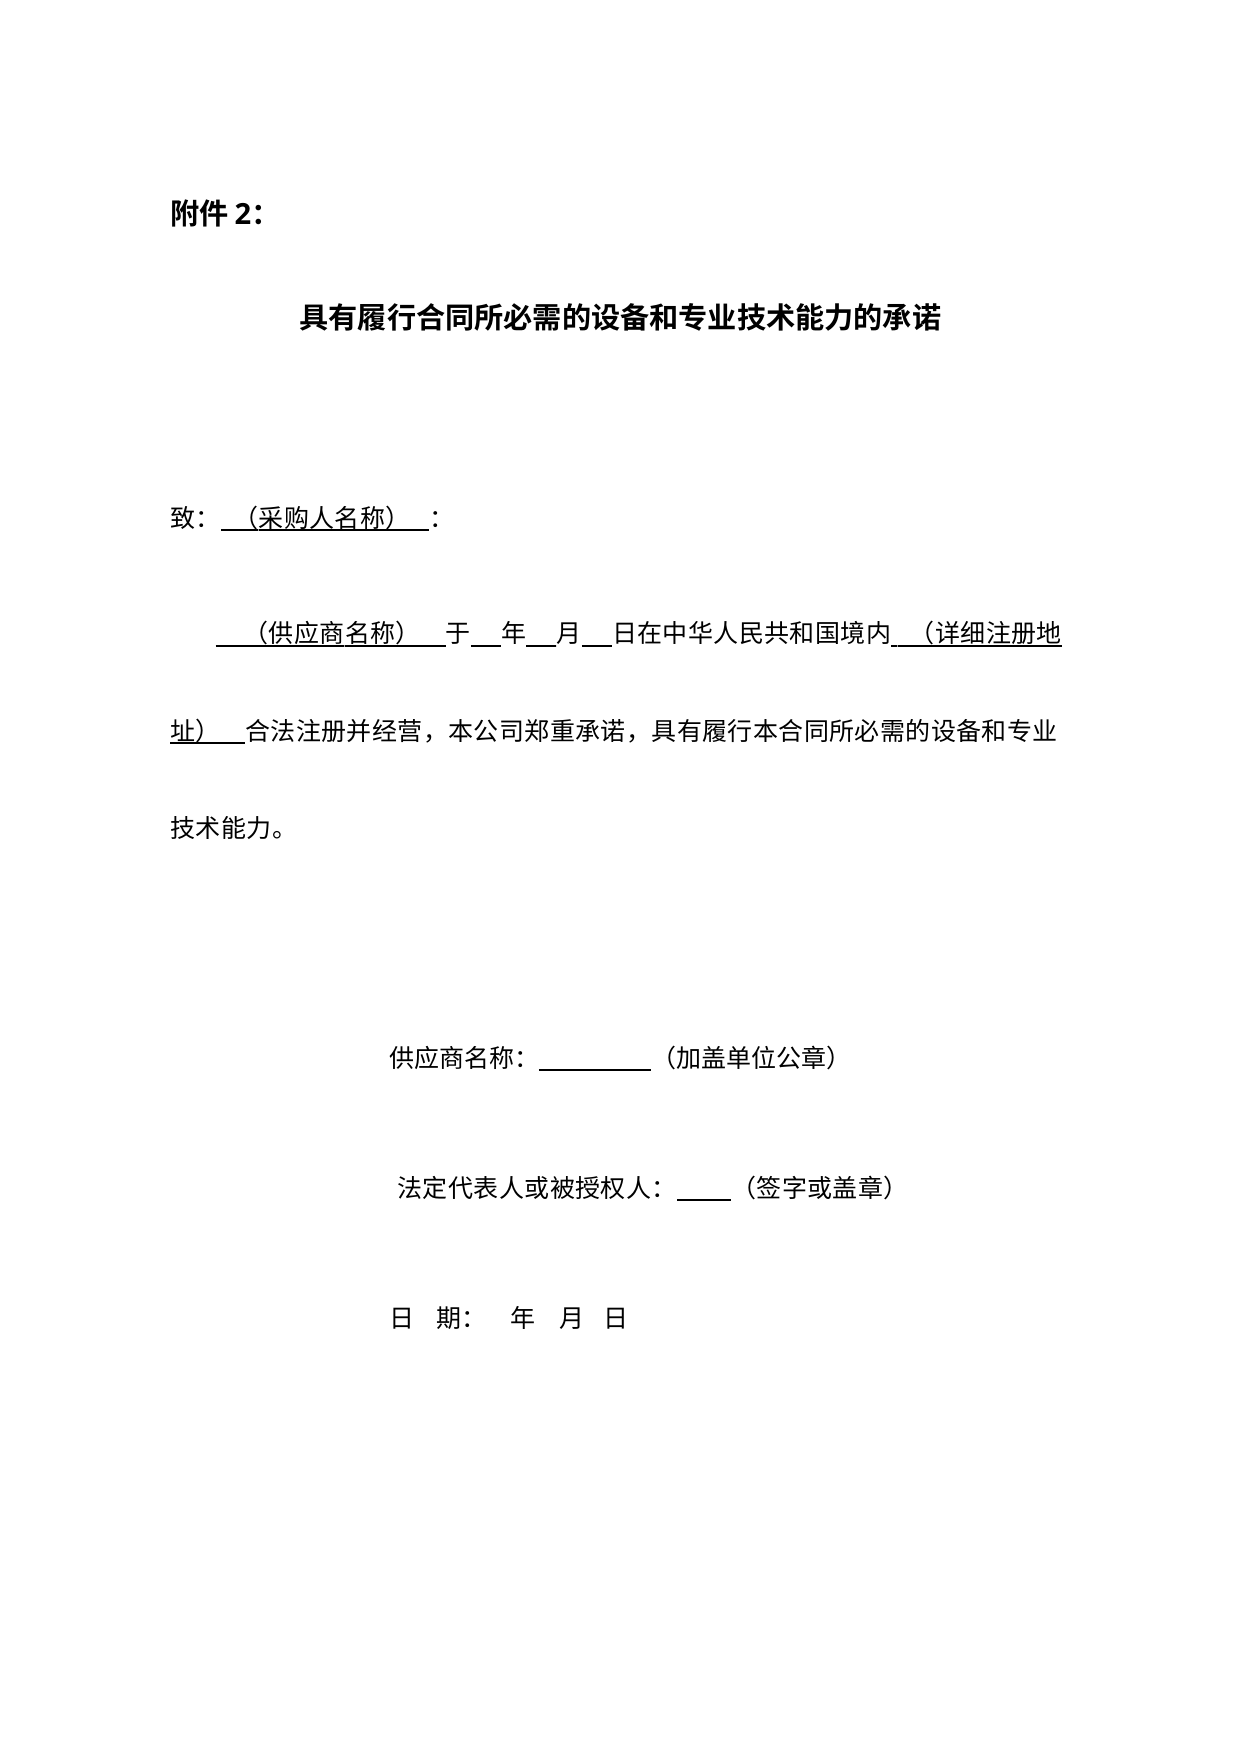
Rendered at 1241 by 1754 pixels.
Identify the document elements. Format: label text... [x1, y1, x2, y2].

list 附件2： [170, 179, 1070, 244]
text 供应商名称： （加盖单位公章） [170, 1024, 1070, 1089]
list 具有履行合同所必需的设备和专业技术能力的承诺 [170, 283, 1070, 348]
text 法定代表人或被授权人： （签字或盖章） [170, 1154, 1070, 1219]
text 日 期： 年 月 日 [170, 1284, 1070, 1349]
text （供应商名称） 于 年 月 日在中华人民共和国境内 （详细注册地址） 合法注册并经营，本公司郑重承诺，具有履行本合同所必需的设备和专业技术能力。 [170, 599, 1070, 859]
text 致： （采购人名称） ： [170, 484, 1070, 549]
